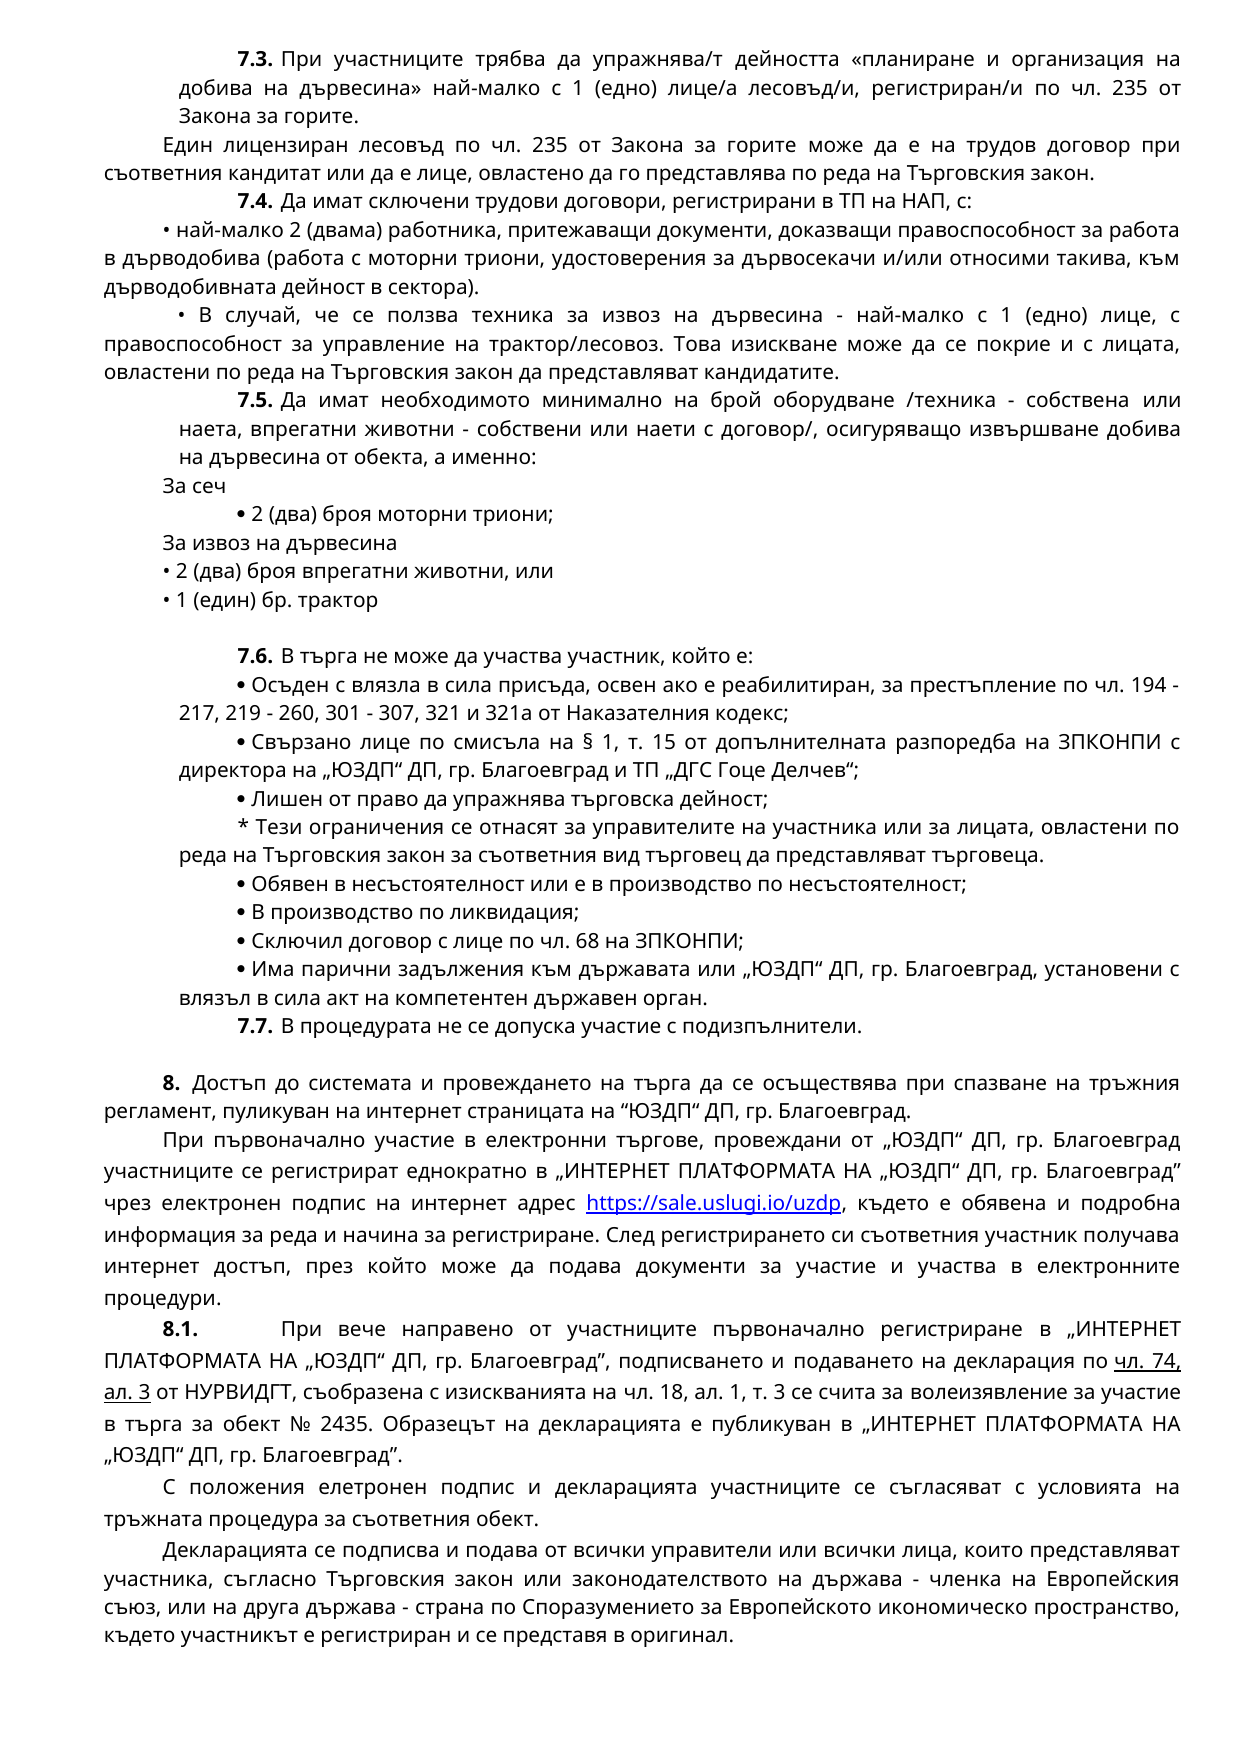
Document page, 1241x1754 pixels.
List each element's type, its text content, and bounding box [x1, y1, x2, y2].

text С положения елетронен подпис и декларацията участниците се съгласяват с условията на тръжната процедура за съответния обект. [103, 1472, 1181, 1532]
list • 2 (два) броя впрегатни животни, или [162, 556, 1181, 585]
list Да имат сключени трудови договори, регистрирани в ТП на НАП, с: [178, 187, 1181, 215]
list Обявен в несъстоятелност или е в производство по несъстоятелност; [178, 869, 1181, 897]
list • най-малко 2 (двама) работника, притежаващи документи, доказващи правоспособност за работа в дърводобива (работа с моторни триони, удостоверения за дървосекачи и/или относими такива, към дърводобивната дейност в сектора). [103, 215, 1181, 300]
list Достъп до системата и провеждането на търга да се осъществява при спазване на тръжния регламент, пуликуван на интернет страницата на “ЮЗДП“ ДП, гр. Благоевград. [103, 1068, 1181, 1125]
text При първоначално участие в електронни търгове, провеждани от „ЮЗДП“ ДП, гр. Благоевград участниците се регистрират еднократно в „ИНТЕРНЕТ ПЛАТФОРМАТА НА „ЮЗДП“ ДП, гр. Благоевград” чрез електронен подпис на интернет адрес https://sale.uslugi.io/uzdp, където е обявена и подробна информация за реда и начина за регистриране. След регистрирането си съответния участник получава интернет достъп, през който може да подава документи за участие и участва в електронните процедури. [103, 1125, 1181, 1311]
list Има парични задължения към държавата или „ЮЗДП“ ДП, гр. Благоевград, установени с влязъл в сила акт на компетентен държавен орган. [178, 954, 1181, 1011]
list Лишен от право да упражнява търговска дейност; [178, 784, 1181, 812]
list • В случай, че се ползва техника за извоз на дървесина - най-малко с 1 (едно) лице, с правоспособност за управление на трактор/лесовоз. Това изискване може да се покрие и с лицата, овластени по реда на Търговския закон да представляват кандидатите. [103, 300, 1181, 386]
list При вече направено от участниците първоначално регистриране в „ИНТЕРНЕТ ПЛАТФОРМАТА НА „ЮЗДП“ ДП, гр. Благоевград”, подписването и подаването на декларация по чл. 74, ал. 3 от НУРВИДГТ, съобразена с изискванията на чл. 18, ал. 1, т. 3 се счита за волеизявление за участие в търга за обект № 2435. Образецът на декларацията е публикуван в „ИНТЕРНЕТ ПЛАТФОРМАТА НА „ЮЗДП“ ДП, гр. Благоевград”. [103, 1314, 1181, 1469]
list * Тези ограничения се отнасят за управителите на участника или за лицата, овластени по реда на Търговския закон за съответния вид търговец да представляват търговеца. [178, 812, 1181, 869]
list При участниците трябва да упражнява/т дейността «планиране и организация на добива на дървесина» най-малко с 1 (едно) лице/а лесовъд/и, регистриран/и по чл. 235 от Закона за горите. [178, 44, 1181, 130]
list В производство по ликвидация; [178, 897, 1181, 926]
list • 1 (един) бр. трактор [162, 585, 1181, 613]
list За сеч [162, 471, 1181, 499]
list В търга не може да участва участник, който е: [178, 642, 1181, 670]
list Осъден с влязла в сила присъда, освен ако е реабилитиран, за престъпление по чл. 194 - 217, 219 - 260, 301 - 307, 321 и 321а от Наказателния кодекс; [178, 670, 1181, 727]
list В процедурата не се допуска участие с подизпълнители. [178, 1011, 1181, 1040]
list Да имат необходимото минимално на брой оборудване /техника - собствена или наета, впрегатни животни - собствени или наети с договор/, осигуряващо извършване добива на дървесина от обекта, а именно: [178, 386, 1181, 471]
list За извоз на дървесина [162, 528, 1181, 556]
list 2 (два) броя моторни триони; [178, 499, 1181, 528]
list Сключил договор с лице по чл. 68 на ЗПКОНПИ; [178, 926, 1181, 954]
list Декларацията се подписва и подава от всички управители или всички лица, които представляват участника, съгласно Търговския закон или законодателството на държава - членка на Европейския съюз, или на друга държава - страна по Споразумението за Европейското икономическо пространство, където участникът е регистриран и се представя в оригинал. [103, 1535, 1181, 1649]
list Един лицензиран лесовъд по чл. 235 от Закона за горите може да е на трудов договор при съответния кандитат или да е лице, овластено да го представлява по реда на Търговския закон. [103, 130, 1181, 187]
list Свързано лице по смисъла на § 1, т. 15 от допълнителната разпоредба на ЗПКОНПИ с директора на „ЮЗДП“ ДП, гр. Благоевград и ТП „ДГС Гоце Делчев“; [178, 727, 1181, 784]
